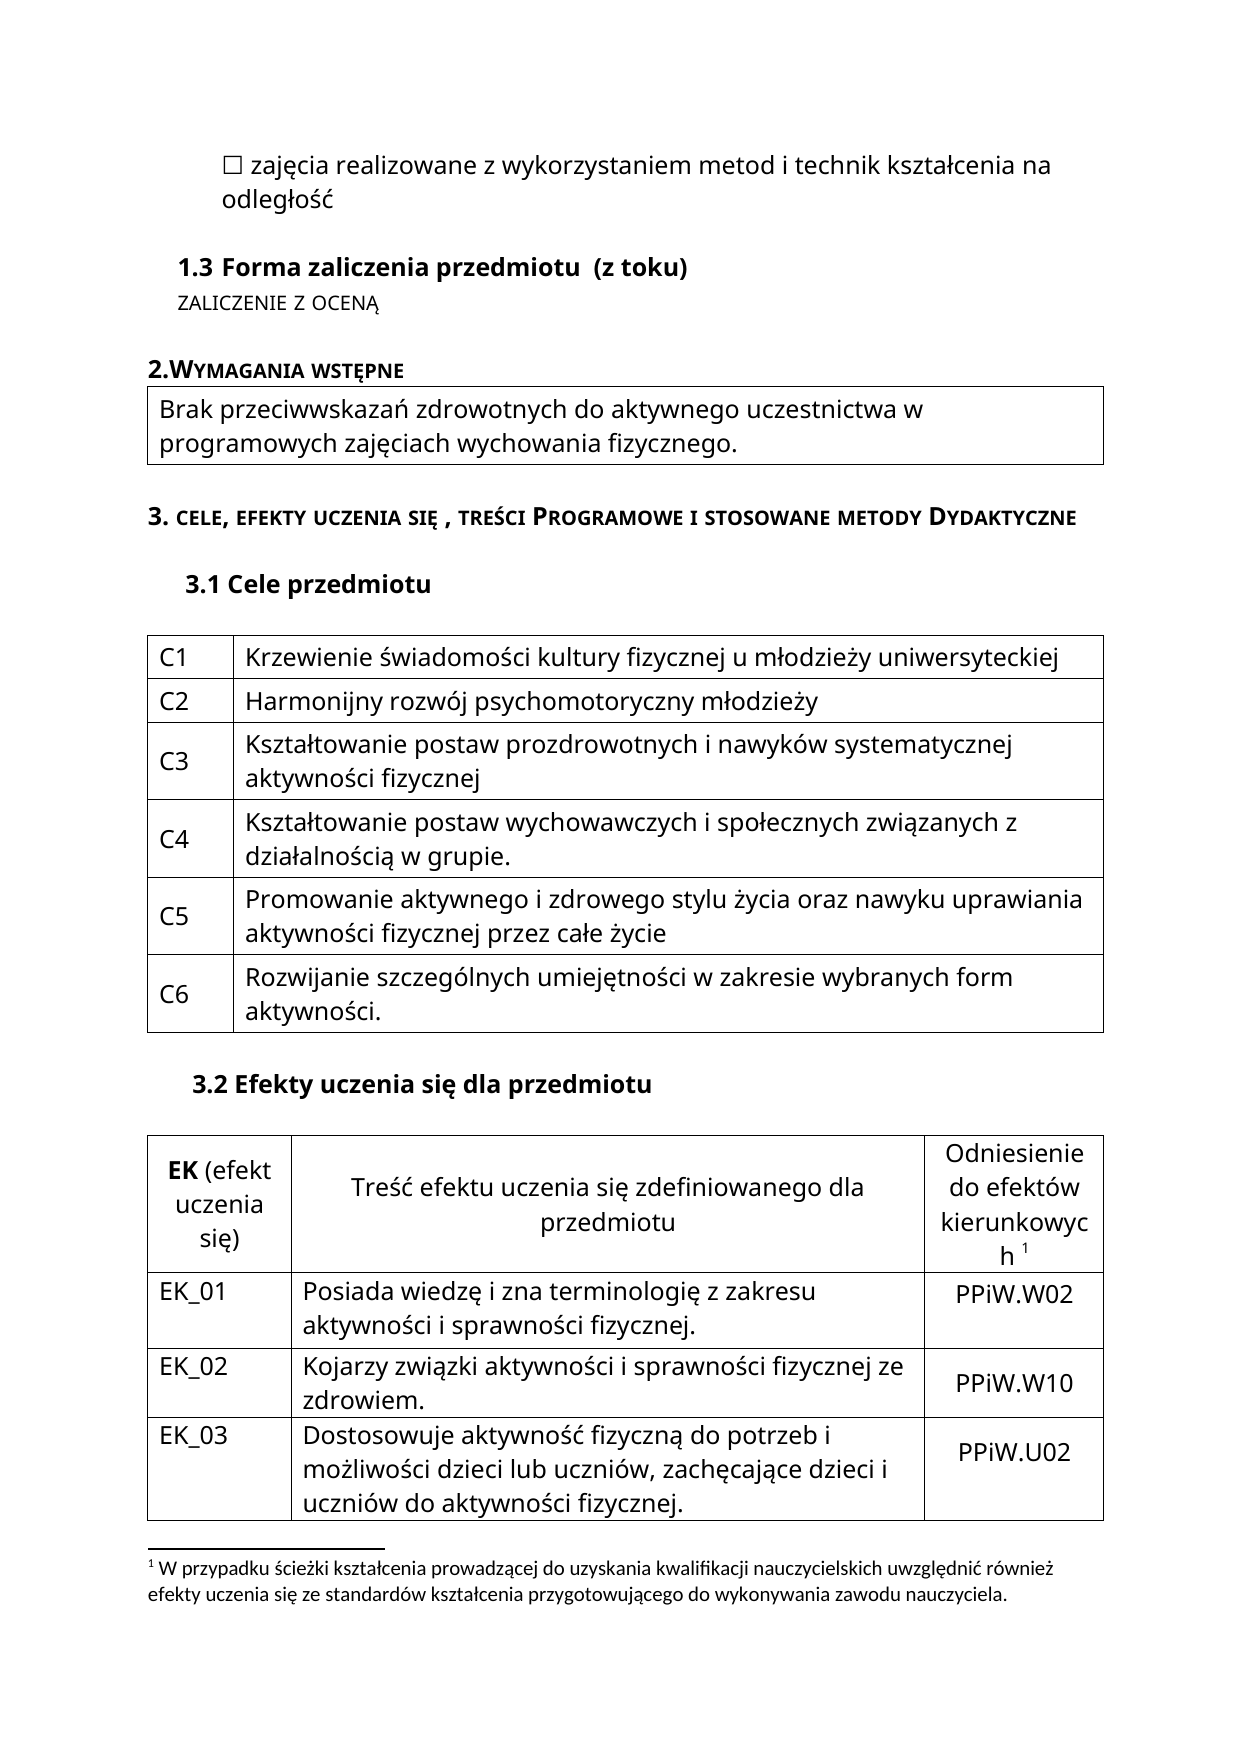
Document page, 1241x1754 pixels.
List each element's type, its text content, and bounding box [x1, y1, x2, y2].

table_cell C6 [148, 955, 233, 1032]
table_cell Harmonijny rozwój psychomotoryczny młodzieży [234, 679, 1103, 722]
table_cell Posiada wiedzę i zna terminologię z zakresu aktywności i sprawności fizycznej. [292, 1273, 924, 1348]
table_cell EK_03 [148, 1418, 291, 1520]
table_header Krzewienie świadomości kultury fizycznej u młodzieży uniwersyteckiej [234, 636, 1103, 678]
table_cell C2 [148, 679, 233, 722]
table_cell Kojarzy związki aktywności i sprawności fizycznej ze zdrowiem. [292, 1349, 924, 1417]
table_cell C4 [148, 800, 233, 877]
table_header EK (efekt uczenia się) [148, 1136, 291, 1272]
table_cell Kształtowanie postaw prozdrowotnych i nawyków systematycznej aktywności fizycznej [234, 723, 1103, 799]
text zaliczenie z oceną [177, 284, 1093, 318]
text ☐ zajęcia realizowane z wykorzystaniem metod i technik kształcenia na odległość [221, 148, 1093, 216]
table_header C1 [148, 636, 233, 678]
table_cell Kształtowanie postaw wychowawczych i społecznych związanych z działalnością w grupie. [234, 800, 1103, 877]
table_cell PPiW.W02 [925, 1273, 1103, 1348]
text 3.2 Efekty uczenia się dla przedmiotu [192, 1067, 1093, 1101]
table_cell Dostosowuje aktywność fizyczną do potrzeb i możliwości dzieci lub uczniów, zachęcające dzieci i uczniów do aktywności fizycznej. [292, 1418, 924, 1520]
table_cell EK_01 [148, 1273, 291, 1348]
table_cell C3 [148, 723, 233, 799]
table_cell PPiW.U02 [925, 1418, 1103, 1520]
text 1.3 Forma zaliczenia przedmiotu (z toku) [177, 250, 1093, 284]
table_header Brak przeciwwskazań zdrowotnych do aktywnego uczestnictwa w programowych zajęciach wychowania fizycznego. [148, 387, 1103, 463]
table_cell Promowanie aktywnego i zdrowego stylu życia oraz nawyku uprawiania aktywności fizycznej przez całe życie [234, 878, 1103, 954]
text 3. cele, efekty uczenia się , treści Programowe i stosowane metody Dydaktyczne [148, 499, 1093, 533]
text 3.1 Cele przedmiotu [185, 567, 1093, 601]
table_cell Rozwijanie szczególnych umiejętności w zakresie wybranych form aktywności. [234, 955, 1103, 1032]
table_header Odniesienie do efektów kierunkowych [925, 1136, 1103, 1272]
table_header Treść efektu uczenia się zdefiniowanego dla przedmiotu [292, 1136, 924, 1272]
table_cell C5 [148, 878, 233, 954]
table_cell EK_02 [148, 1349, 291, 1417]
text 2.Wymagania wstępne [148, 352, 1093, 386]
table_cell PPiW.W10 [925, 1349, 1103, 1417]
